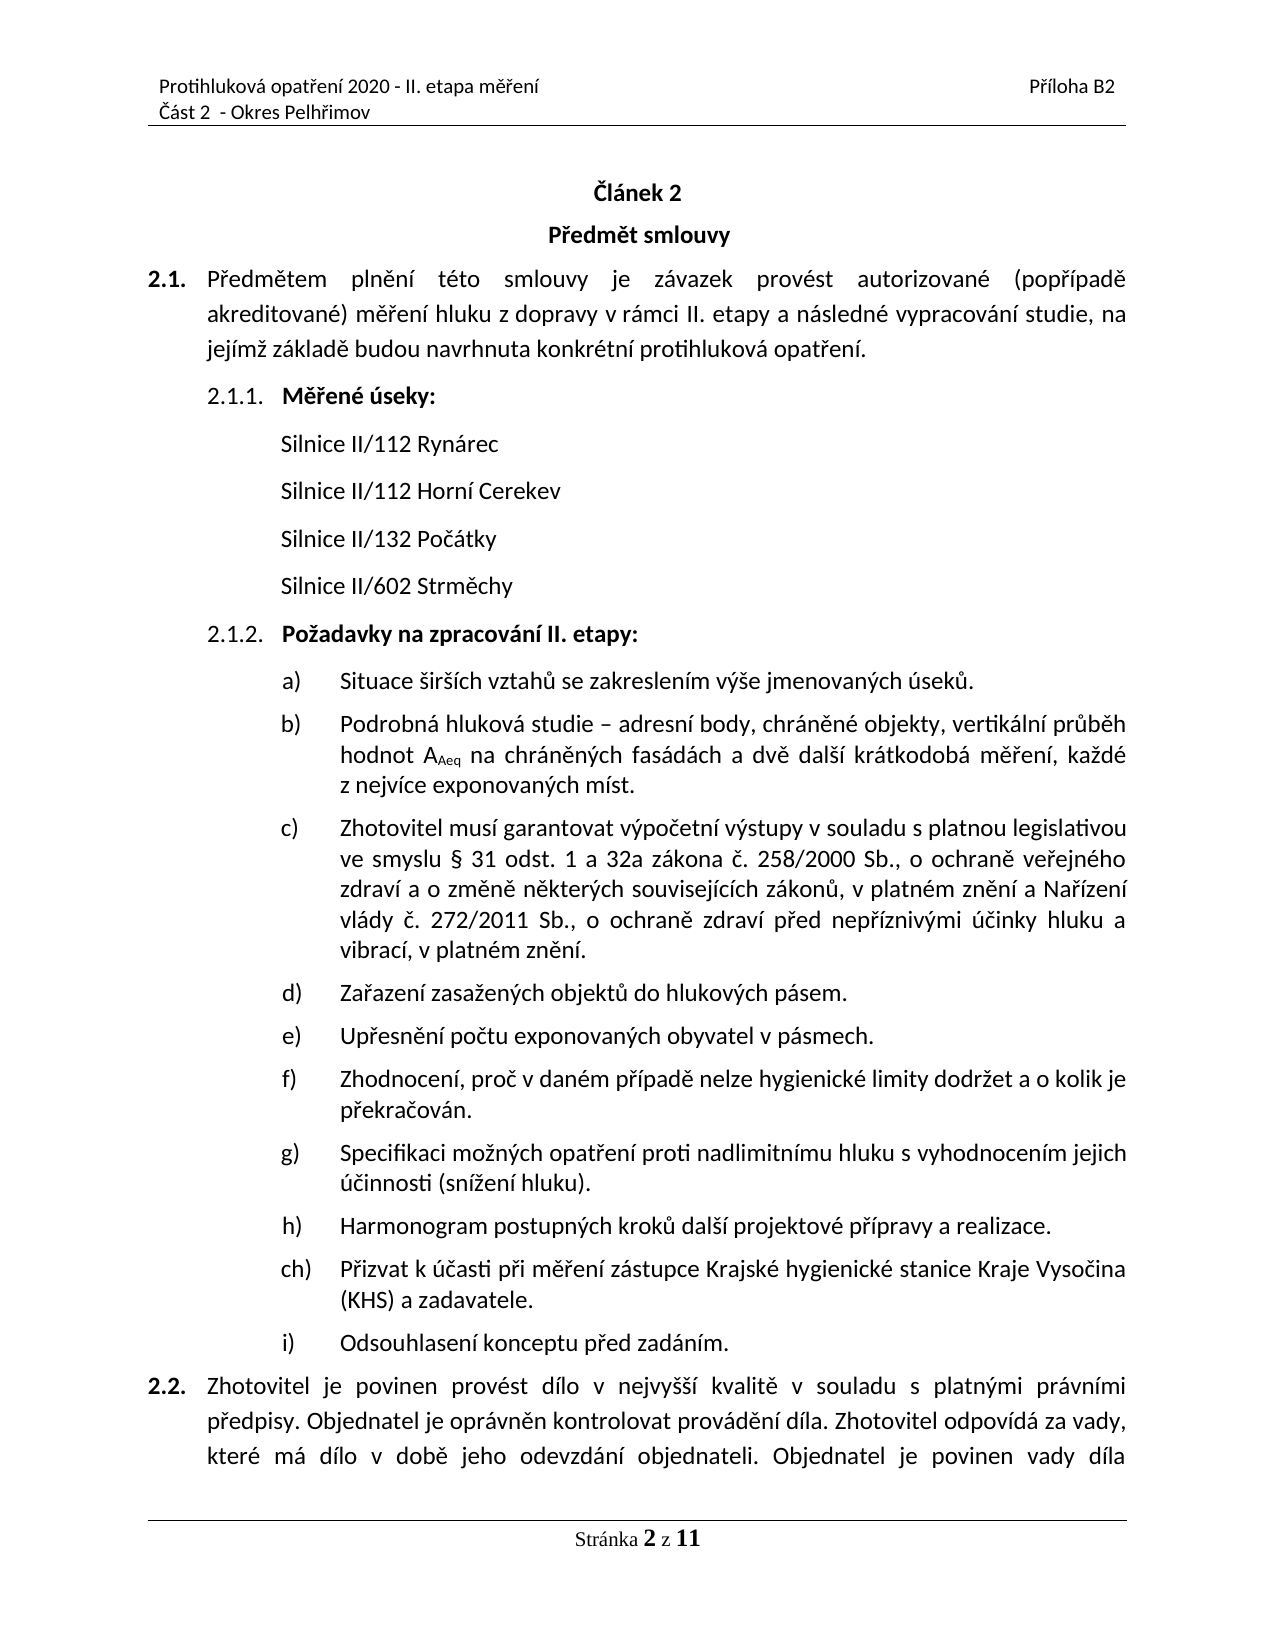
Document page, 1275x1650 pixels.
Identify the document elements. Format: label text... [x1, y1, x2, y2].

list Předmět smlouvy [148, 220, 1131, 250]
list f) Zhodnocení, proč v daném případě nelze hygienické limity dodržet a o kolik je překračován. [282, 1063, 1127, 1124]
text Silnice II/132 Počátky [221, 523, 1127, 553]
list ch) Přizvat k účasti při měření zástupce Krajské hygienické stanice Kraje Vysočina (KHS) a zadavatele. [281, 1253, 1127, 1314]
text Silnice II/602 Strměchy [221, 570, 1127, 601]
text Článek 2 [148, 177, 1127, 207]
list Požadavky na zpracování II. etapy: [207, 618, 1127, 648]
list Měřené úseky: [207, 380, 1127, 411]
list e) Upřesnění počtu exponovaných obyvatel v pásmech. [282, 1020, 1127, 1051]
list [148, 1370, 1127, 1471]
list Předmětem plnění této smlouvy je závazek provést autorizované (popřípadě akreditované) měření hluku z dopravy v rámci II. etapy a následné vypracování studie, na jejímž základě budou navrhnuta konkrétní protihluková opatření. [148, 263, 1127, 363]
list a) Situace širších vztahů se zakreslením výše jmenovaných úseků. [282, 665, 1127, 696]
text Silnice II/112 Rynárec [221, 428, 1127, 458]
list b) Podrobná hluková studie – adresní body, chráněné objekty, vertikální průběh hodnot AAeq na chráněných fasádách a dvě další krátkodobá měření, každé z nejvíce exponovaných míst. [281, 708, 1127, 800]
list d) Zařazení zasažených objektů do hlukových pásem. [282, 977, 1127, 1008]
list h) Harmonogram postupných kroků další projektové přípravy a realizace. [282, 1211, 1127, 1241]
list i) Odsouhlasení konceptu před zadáním. [282, 1327, 1127, 1358]
list c) Zhotovitel musí garantovat výpočetní výstupy v souladu s platnou legislativou ve smyslu § 31 odst. 1 a 32a zákona č. 258/2000 Sb., o ochraně veřejného zdraví a o změně některých souvisejících zákonů, v platném znění a Nařízení vlády č. 272/2011 Sb., o ochraně zdraví před nepříznivými účinky hluku a vibrací, v platném znění. [281, 812, 1127, 965]
list g) Specifikaci možných opatření proti nadlimitnímu hluku s vyhodnocením jejich účinnosti (snížení hluku). [281, 1137, 1127, 1198]
text Silnice II/112 Horní Cerekev [221, 475, 1127, 506]
